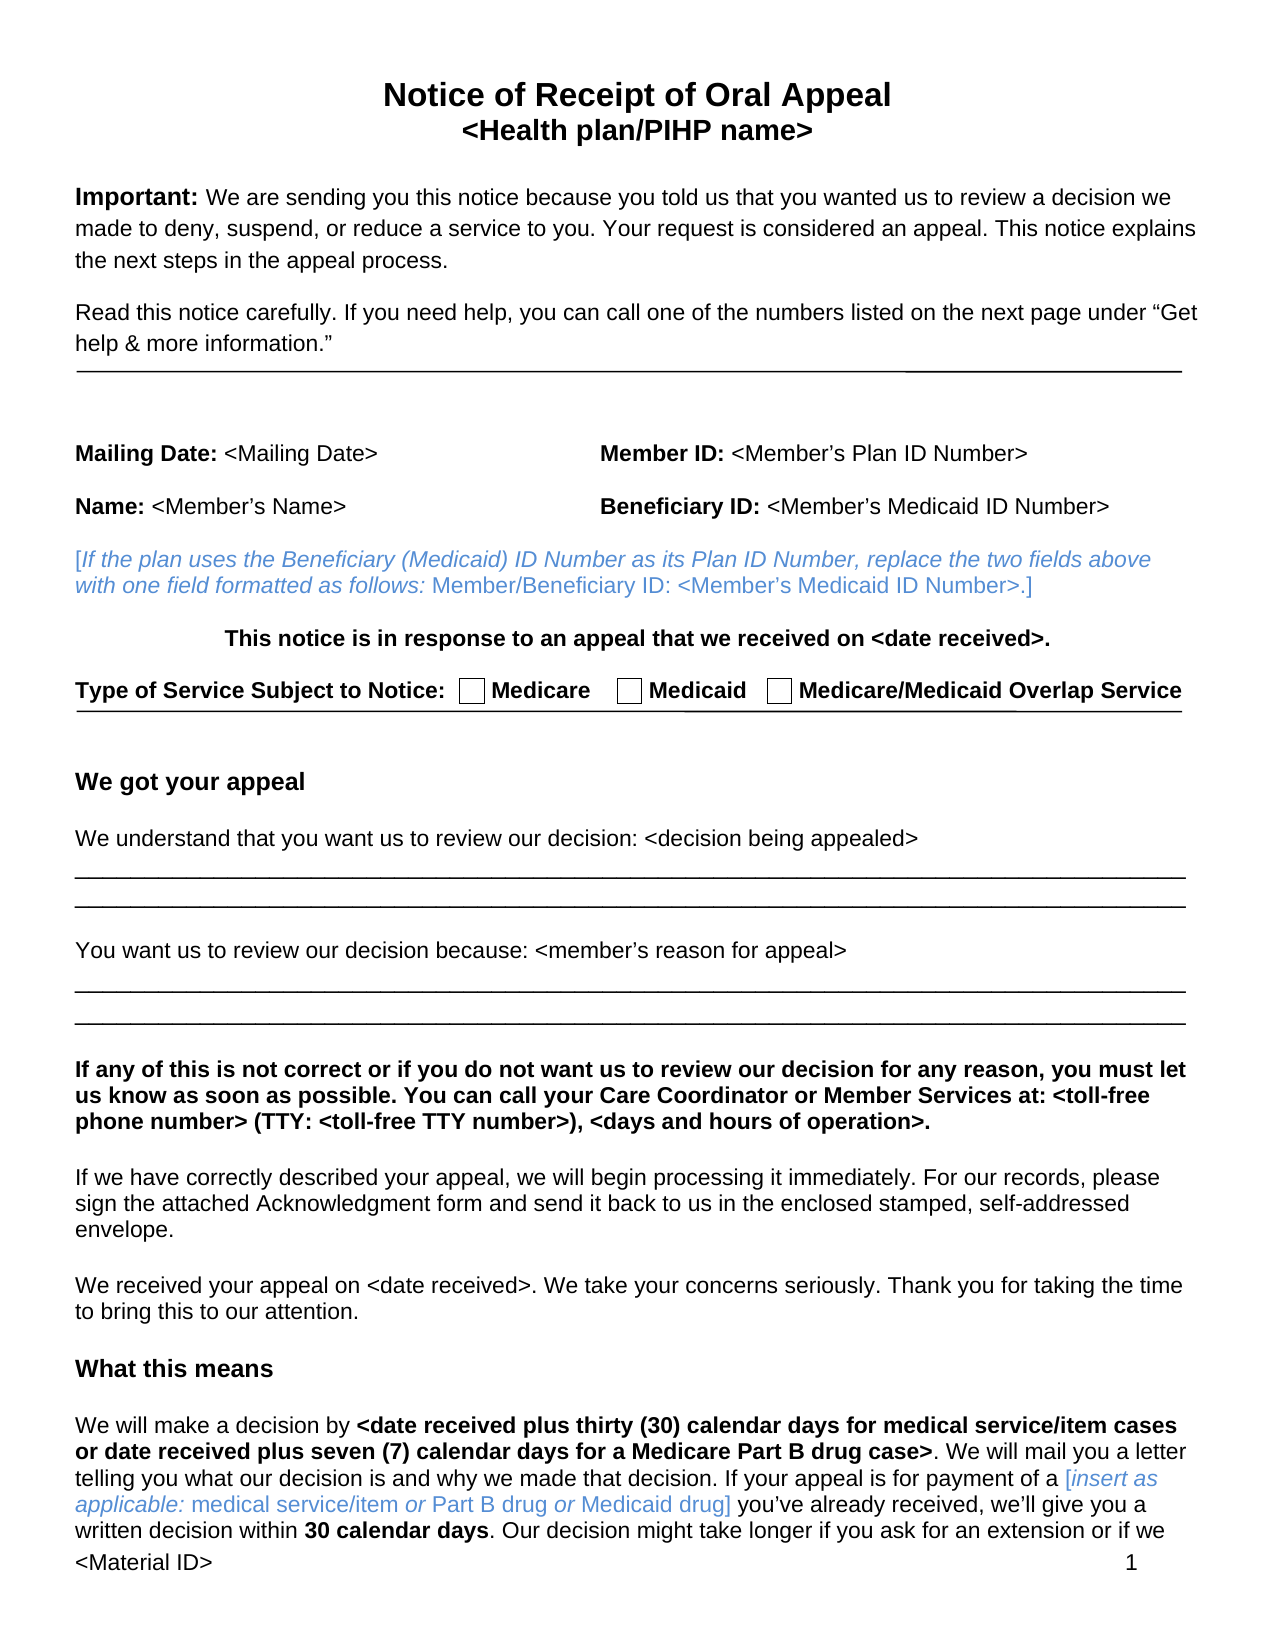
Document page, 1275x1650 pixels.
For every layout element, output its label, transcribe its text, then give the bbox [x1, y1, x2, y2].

text Name: <Member’s Name> Beneficiary ID: <Member’s Medicaid ID Number> [75, 493, 1200, 519]
text We understand that you want us to review our decision: <decision being appealed> ________________________________________________________________________________________________________________________________________________________________ [75, 825, 1200, 909]
text [If the plan uses the Beneficiary (Medicaid) ID Number as its Plan ID Number, replace the two fields above with one field formatted as follows: Member/Beneficiary ID: <Member’s Medicaid ID Number>.] [75, 546, 1200, 598]
text Read this notice carefully. If you need help, you can call one of the numbers listed on the next page under “Get help & more information.” [75, 295, 1200, 358]
text ________________________________________________________________________________________________________________________________________________________________ [75, 964, 1200, 1026]
text What this means [75, 1354, 1200, 1383]
text This notice is in response to an appeal that we received on <date received>. [75, 624, 1200, 651]
text You want us to review our decision because: <member’s reason for appeal> [75, 937, 1200, 964]
text If we have correctly described your appeal, we will begin processing it immediately. For our records, please sign the attached Acknowledgment form and send it back to us in the enclosed stamped, self-addressed envelope. [75, 1164, 1200, 1243]
text <Health plan/PIHP name> [75, 113, 1200, 147]
text We got your appeal [75, 767, 1200, 796]
text Notice of Receipt of Oral Appeal [75, 75, 1200, 113]
text Mailing Date: <Mailing Date> Member ID: <Member’s Plan ID Number> [75, 440, 1200, 466]
text Type of Service Subject to Notice: Medicare Medicaid Medicare/Medicaid Overlap Service [75, 677, 1200, 704]
text If any of this is not correct or if you do not want us to review our decision for any reason, you must let us know as soon as possible. You can call your Care Coordinator or Member Services at: <toll-free phone number> (TTY: <toll-free TTY number>), <days and hours of operation>. [75, 1056, 1200, 1134]
text Important: We are sending you this notice because you told us that you wanted us to review a decision we made to deny, suspend, or reduce a service to you. Your request is considered an appeal. This notice explains the next steps in the appeal process. [75, 181, 1200, 274]
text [75, 1412, 1200, 1543]
text We received your appeal on <date received>. We take your concerns seriously. Thank you for taking the time to bring this to our attention. [75, 1272, 1200, 1325]
